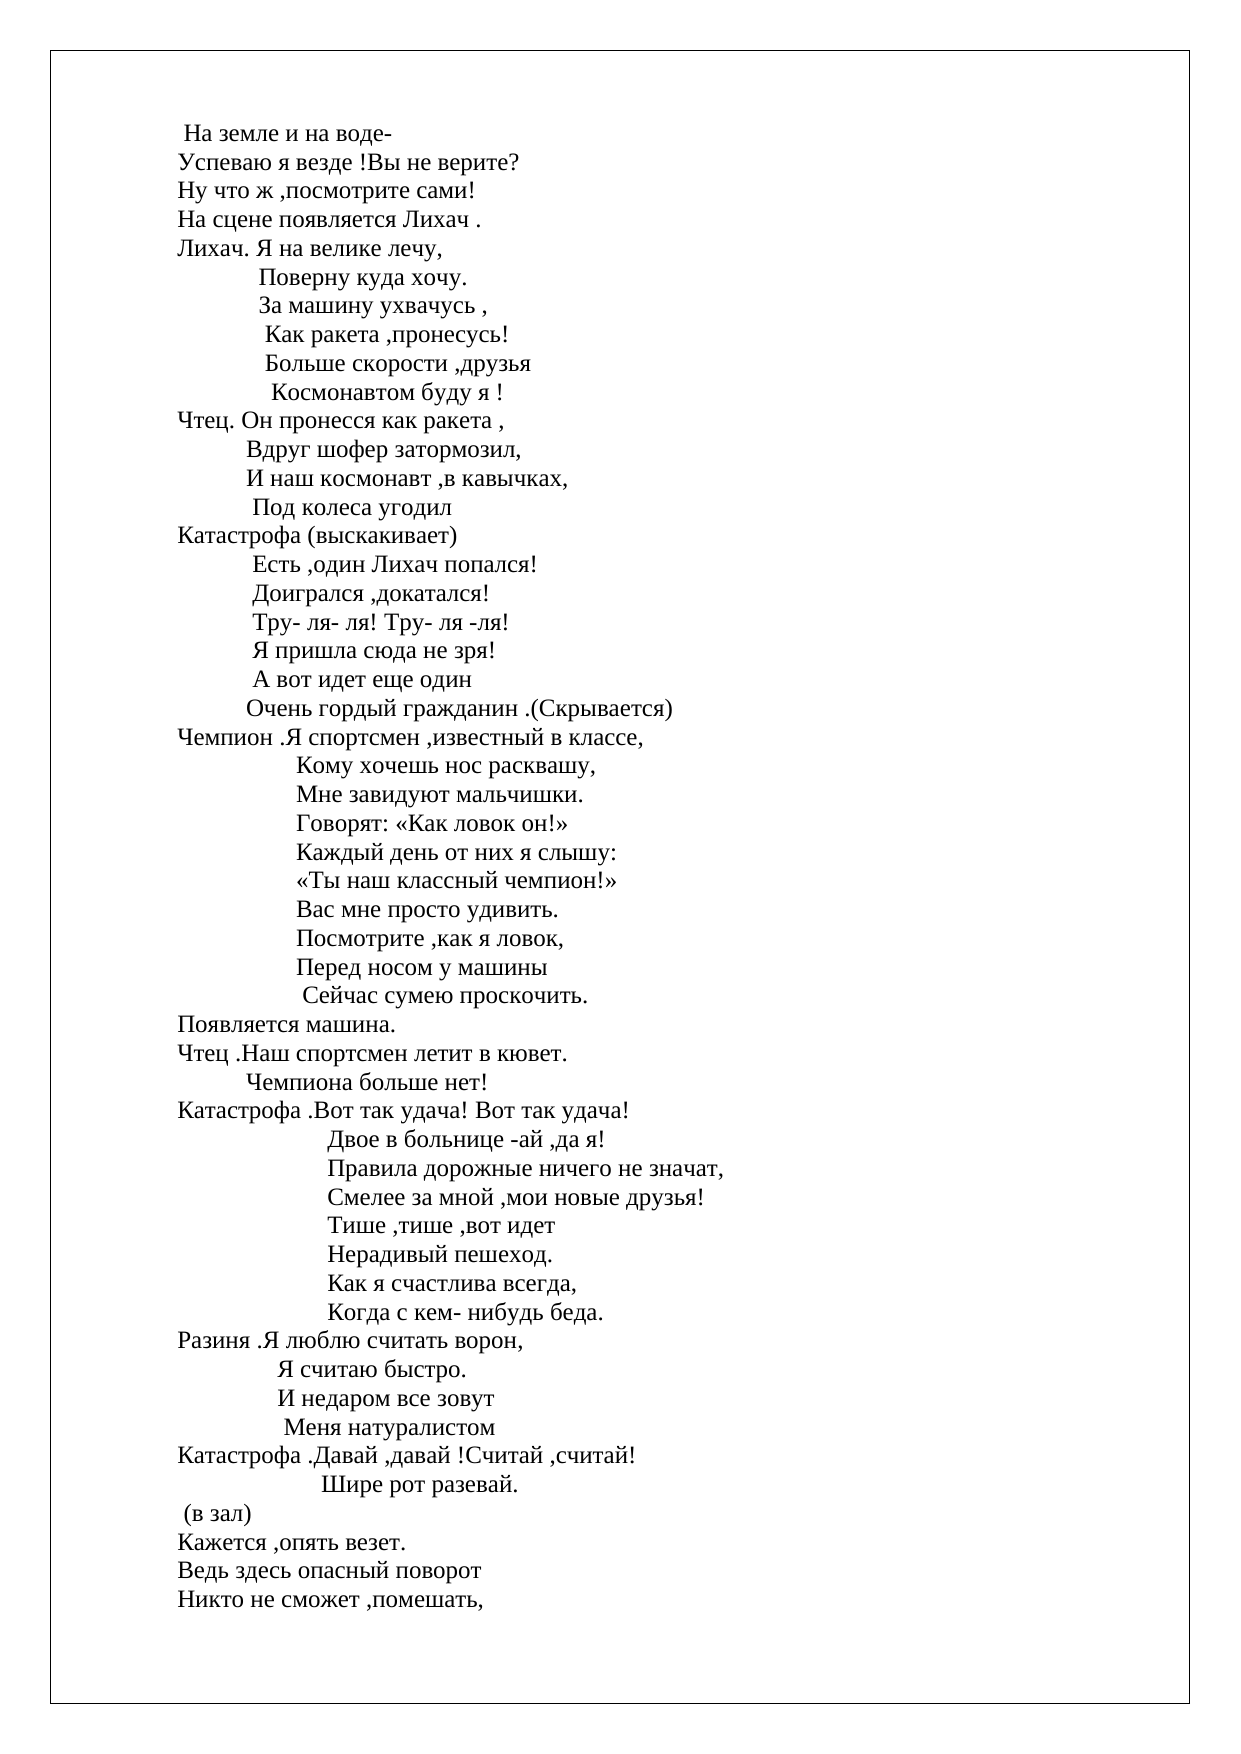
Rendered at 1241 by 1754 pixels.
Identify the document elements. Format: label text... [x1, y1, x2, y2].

text Лихач. Я на велике лечу, [177, 233, 1152, 262]
text Я пришла сюда не зря! [177, 636, 1152, 664]
text Поверну куда хочу. [177, 262, 1152, 291]
text Говорят: «Как ловок он!» [177, 808, 1152, 837]
text Как я счастлива всегда, [177, 1268, 1152, 1297]
text Тише ,тише ,вот идет [177, 1211, 1152, 1239]
text Чтец .Наш спортсмен летит в кювет. [177, 1038, 1152, 1067]
text А вот идет еще один [177, 664, 1152, 693]
text На сцене появляется Лихач . [177, 204, 1152, 233]
text Чемпион .Я спортсмен ,известный в классе, [177, 722, 1152, 751]
text Доигрался ,докатался! [177, 578, 1152, 607]
text Очень гордый гражданин .(Скрывается) [177, 693, 1152, 722]
text На земле и на воде- [177, 118, 1152, 147]
text Чемпиона больше нет! [177, 1067, 1152, 1096]
text Кому хочешь нос расквашу, [177, 751, 1152, 779]
text Я считаю быстро. [177, 1354, 1152, 1383]
text Катастрофа (выскакивает) [177, 521, 1152, 549]
text Смелее за мной ,мои новые друзья! [177, 1182, 1152, 1211]
text За машину ухвачусь , [177, 291, 1152, 319]
text Под колеса угодил [177, 492, 1152, 521]
text (в зал) [177, 1498, 1152, 1527]
text Мне завидуют мальчишки. [177, 779, 1152, 808]
text Шире рот разевай. [177, 1469, 1152, 1498]
text Никто не сможет ,помешать, [177, 1584, 1152, 1613]
text Космонавтом буду я ! [177, 377, 1152, 406]
text Есть ,один Лихач попался! [177, 549, 1152, 578]
text Кажется ,опять везет. [177, 1527, 1152, 1556]
text Посмотрите ,как я ловок, [177, 923, 1152, 952]
text Двое в больнице -ай ,да я! [177, 1124, 1152, 1153]
text Когда с кем- нибудь беда. [177, 1297, 1152, 1326]
text Сейчас сумею проскочить. [177, 981, 1152, 1009]
text Катастрофа .Давай ,давай !Считай ,считай! [177, 1441, 1152, 1469]
text Тру- ля- ля! Тру- ля -ля! [177, 607, 1152, 636]
text Чтец. Он пронесся как ракета , [177, 406, 1152, 434]
text Перед носом у машины [177, 952, 1152, 981]
text Катастрофа .Вот так удача! Вот так удача! [177, 1096, 1152, 1124]
text И наш космонавт ,в кавычках, [177, 463, 1152, 492]
text Появляется машина. [177, 1009, 1152, 1038]
text «Ты наш классный чемпион!» [177, 866, 1152, 894]
text И недаром все зовут [177, 1383, 1152, 1412]
text Меня натуралистом [177, 1412, 1152, 1441]
text Правила дорожные ничего не значат, [177, 1153, 1152, 1182]
text Разиня .Я люблю считать ворон, [177, 1326, 1152, 1354]
text Вас мне просто удивить. [177, 894, 1152, 923]
text Успеваю я везде !Вы не верите? [177, 147, 1152, 176]
text Каждый день от них я слышу: [177, 837, 1152, 866]
text Как ракета ,пронесусь! [177, 319, 1152, 348]
text Ну что ж ,посмотрите сами! [177, 176, 1152, 204]
text Ведь здесь опасный поворот [177, 1556, 1152, 1584]
text Вдруг шофер затормозил, [177, 434, 1152, 463]
text Нерадивый пешеход. [177, 1239, 1152, 1268]
text Больше скорости ,друзья [177, 348, 1152, 377]
